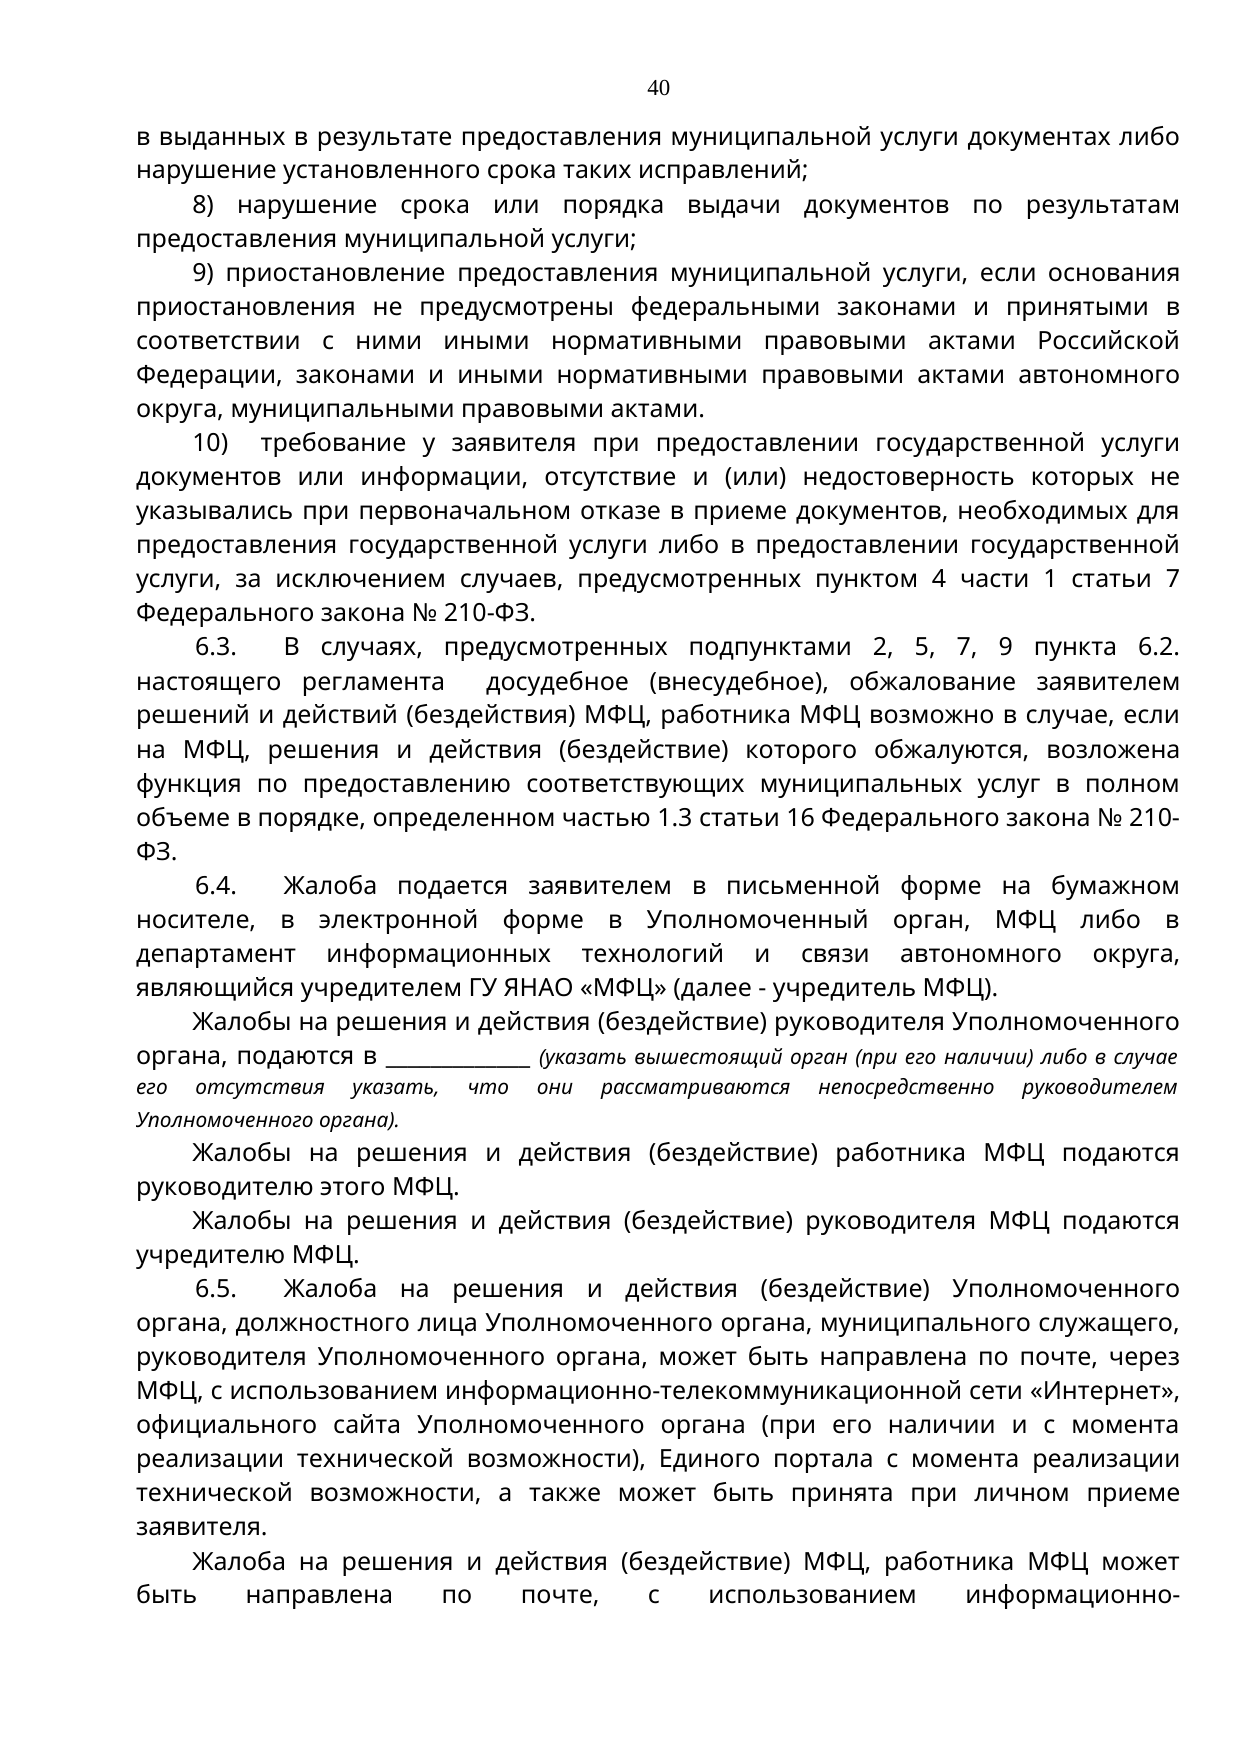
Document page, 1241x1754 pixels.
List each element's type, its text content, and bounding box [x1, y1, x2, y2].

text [136, 118, 1181, 186]
list Жалоба на решения и действия (бездействие) Уполномоченного органа, должностного лица Уполномоченного органа, муниципального служащего, руководителя Уполномоченного органа, может быть направлена по почте, через МФЦ, с использованием информационно-телекоммуникационной сети «Интернет», официального сайта Уполномоченного органа (при его наличии и с момента реализации технической возможности), Единого портала с момента реализации технической возможности, а также может быть принята при личном приеме заявителя. [136, 1271, 1181, 1543]
text Жалобы на решения и действия (бездействие) руководителя МФЦ подаются учредителю МФЦ. [136, 1202, 1181, 1271]
list В случаях, предусмотренных подпунктами 2, 5, 7, 9 пункта 6.2. настоящего регламента досудебное (внесудебное), обжалование заявителем решений и действий (бездействия) МФЦ, работника МФЦ возможно в случае, если на МФЦ, решения и действия (бездействие) которого обжалуются, возложена функция по предоставлению соответствующих муниципальных услуг в полном объеме в порядке, определенном частью 1.3 статьи 16 Федерального закона № 210-ФЗ. [136, 629, 1181, 867]
list Жалоба подается заявителем в письменной форме на бумажном носителе, в электронной форме в Уполномоченный орган, МФЦ либо в департамент информационных технологий и связи автономного округа, являющийся учредителем ГУ ЯНАО «МФЦ» (далее - учредитель МФЦ). [136, 867, 1181, 1004]
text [136, 1543, 1181, 1611]
text 9) приостановление предоставления муниципальной услуги, если основания приостановления не предусмотрены федеральными законами и принятыми в соответствии с ними иными нормативными правовыми актами Российской Федерации, законами и иными нормативными правовыми актами автономного округа, муниципальными правовыми актами. [136, 254, 1181, 425]
text 8) нарушение срока или порядка выдачи документов по результатам предоставления муниципальной услуги; [136, 186, 1181, 254]
text 10) требование у заявителя при предоставлении государственной услуги документов или информации, отсутствие и (или) недостоверность которых не указывались при первоначальном отказе в приеме документов, необходимых для предоставления государственной услуги либо в предоставлении государственной услуги, за исключением случаев, предусмотренных пунктом 4 части 1 статьи 7 Федерального закона № 210-ФЗ. [136, 425, 1181, 629]
text Жалобы на решения и действия (бездействие) работника МФЦ подаются руководителю этого МФЦ. [136, 1134, 1181, 1202]
text Жалобы на решения и действия (бездействие) руководителя Уполномоченного органа, подаются в _____________ (указать вышестоящий орган (при его наличии) либо в случае его отсутствия указать, что они рассматриваются непосредственно руководителем Уполномоченного органа). [136, 1004, 1181, 1134]
